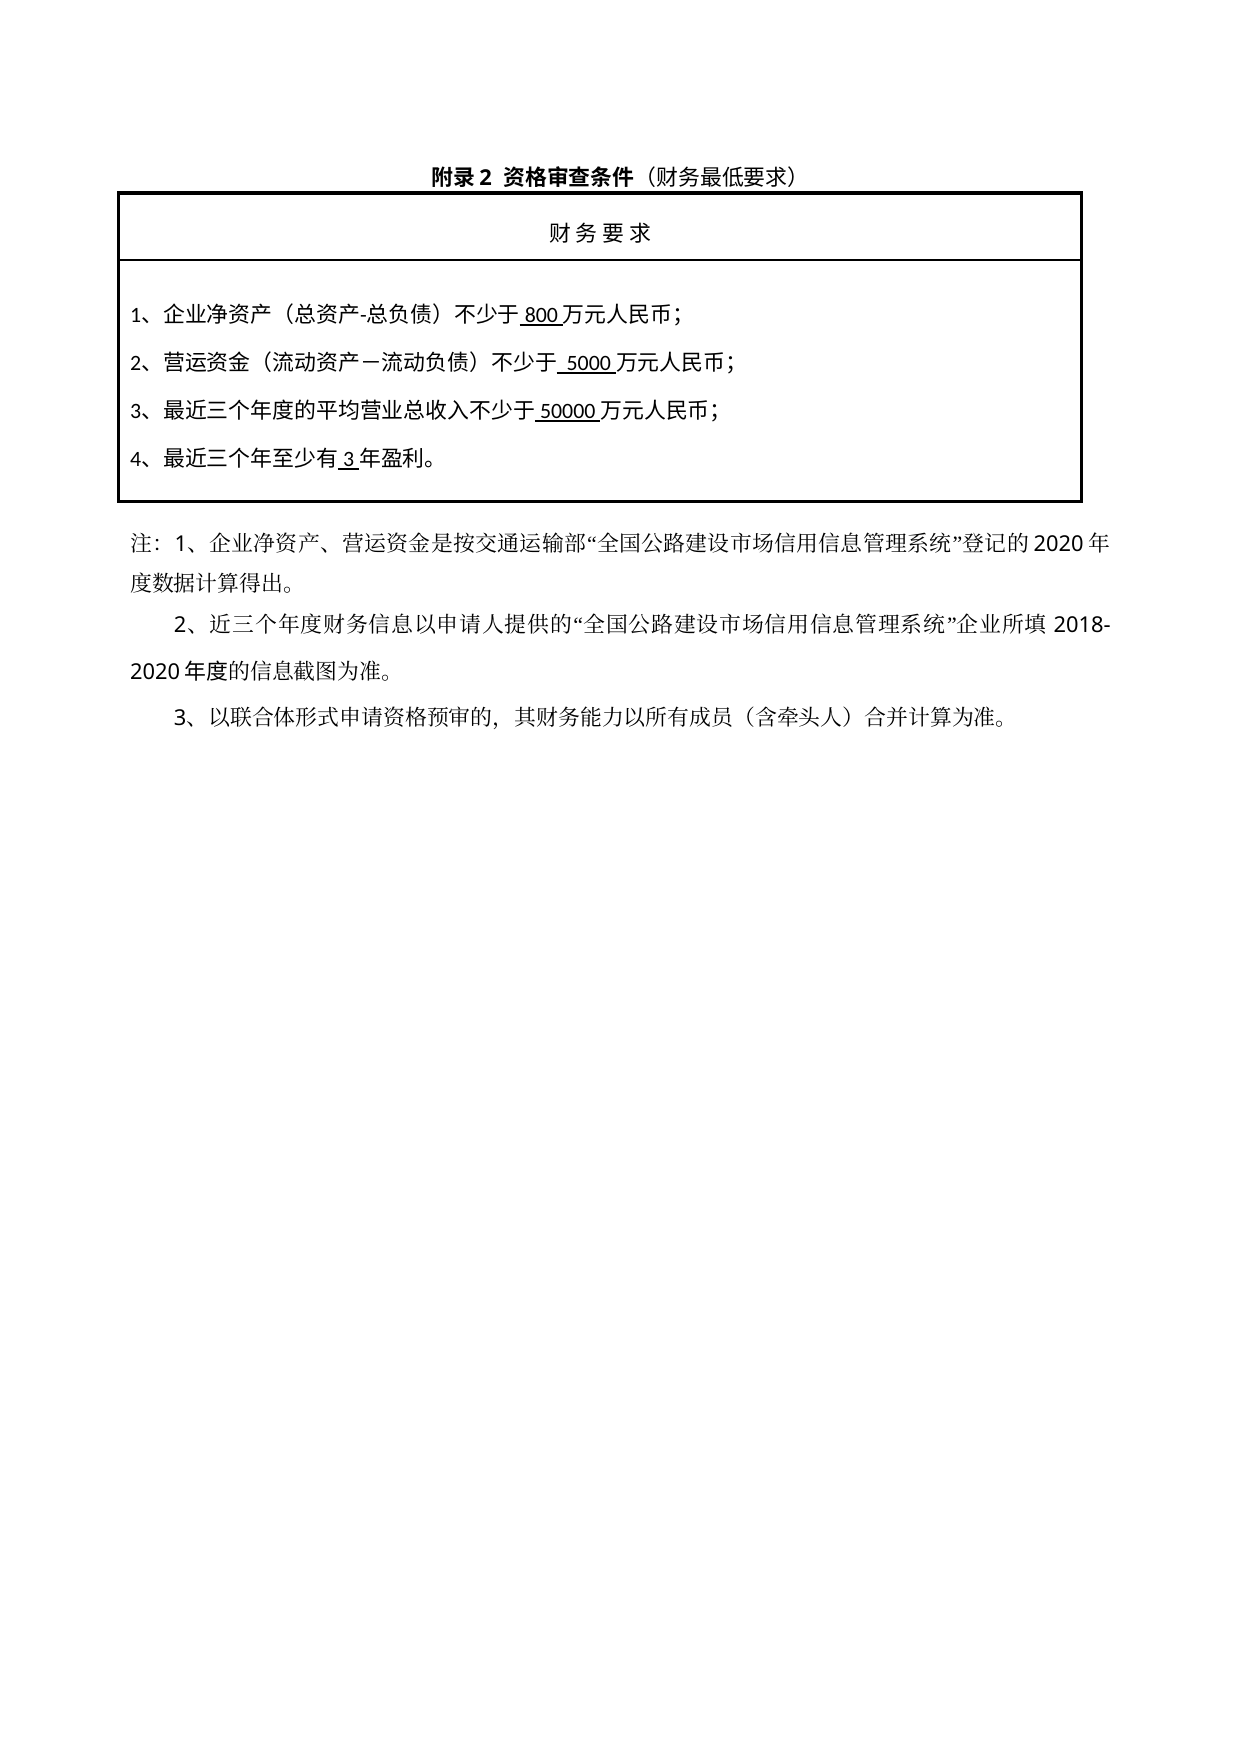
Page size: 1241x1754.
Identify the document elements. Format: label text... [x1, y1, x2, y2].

text 3、以联合体形式申请资格预审的，其财务能力以所有成员（含牵头人）合并计算为准。 [130, 702, 1110, 732]
text 注：1、企业净资产、营运资金是按交通运输部“全国公路建设市场信用信息管理系统”登记的2020年度数据计算得出。 [130, 528, 1110, 596]
text 2、近三个年度财务信息以申请人提供的“全国公路建设市场信用信息管理系统”企业所填2018-2020年度的信息截图为准。 [130, 608, 1110, 686]
table_cell 1、企业净资产（总资产-总负债）不少于 800 万元人民币； 2、营运资金（流动资产－流动负债）不少于 5000 万元人民币； 3、最近三个年度的平均营业总收入不少于 50000 万元人民币； 4、最近三个年至少有 3 年盈利。 [120, 261, 1080, 500]
text 附录2 资格审查条件（财务最低要求） [130, 160, 1110, 191]
table_header 财 务 要 求 [120, 195, 1080, 259]
